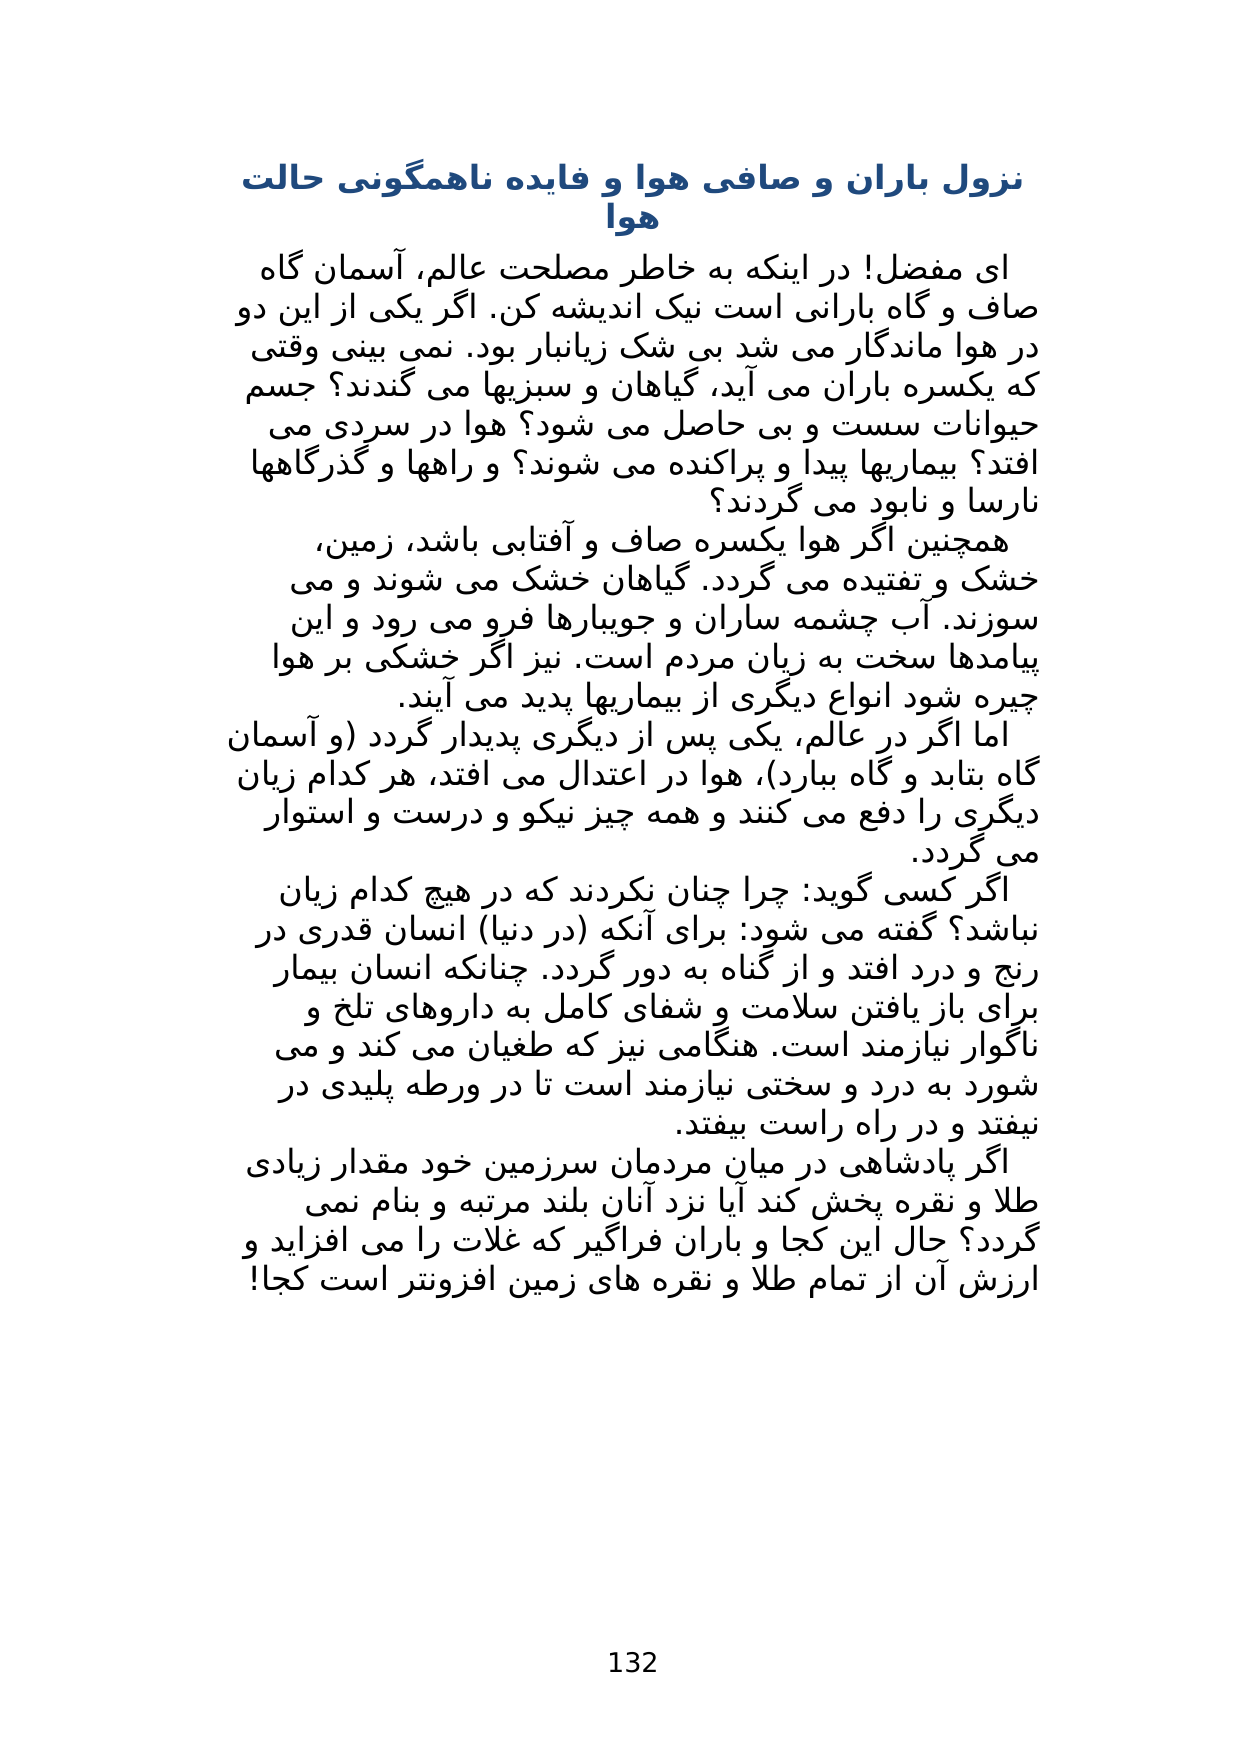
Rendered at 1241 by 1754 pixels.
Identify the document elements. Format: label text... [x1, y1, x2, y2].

text اگر پادشاهی در میان مردمان سرزمین خود مقدار زیادی طلا و نقره پخش کند آیا نزد آنان بلند مرتبه و بنام نمی گردد؟ حال این کجا و باران فراگیر که غلات را می افزاید و ارزش آن از تمام طلا و نقره های زمین افزونتر است کجا! [225, 1142, 1041, 1298]
text اگر کسی گوید: چرا چنان نکردند که در هیچ کدام زیان نباشد؟ گفته می شود: برای آنکه (در دنیا) انسان قدری در رنج و درد افتد و از گناه به دور گردد. چنانکه انسان بیمار برای باز یافتن سلامت و شفای کامل به داروهای تلخ و ناگوار نیازمند است. هنگامی نیز که طغیان می کند و می شورد به درد و سختی نیازمند است تا در ورطه پلیدی در نیفتد و در راه راست بیفتد. [225, 871, 1041, 1142]
subtitle نزول باران و صافی هوا و فایده ناهمگونی حالت هوا [225, 159, 1041, 236]
text ای مفضل! در اینکه به خاطر مصلحت عالم، آسمان گاه صاف و گاه بارانی است نیک اندیشه کن. اگر یکی از این دو در هوا ماندگار می شد بی شک زیانبار بود. نمی بینی وقتی که یکسره باران می آید، گیاهان و سبزیها می گندند؟ جسم حیوانات سست و بی حاصل می شود؟ هوا در سردی می افتد؟ بیماریها پیدا و پراکنده می شوند؟ و راهها و گذرگاهها نارسا و نابود می گردند؟ [225, 249, 1041, 521]
text همچنین اگر هوا یکسره صاف و آفتابی باشد، زمین، خشک و تفتیده می گردد. گیاهان خشک می شوند و می سوزند. آب چشمه ساران و جویبارها فرو می رود و این پیامدها سخت به زیان مردم است. نیز اگر خشکی بر هوا چیره شود انواع دیگری از بیماریها پدید می آیند. [225, 521, 1041, 715]
text اما اگر در عالم، یکی پس از دیگری پدیدار گردد (و آسمان گاه بتابد و گاه ببارد)، هوا در اعتدال می افتد، هر کدام زیان دیگری را دفع می کنند و همه چیز نیکو و درست و استوار می گردد. [225, 715, 1041, 871]
